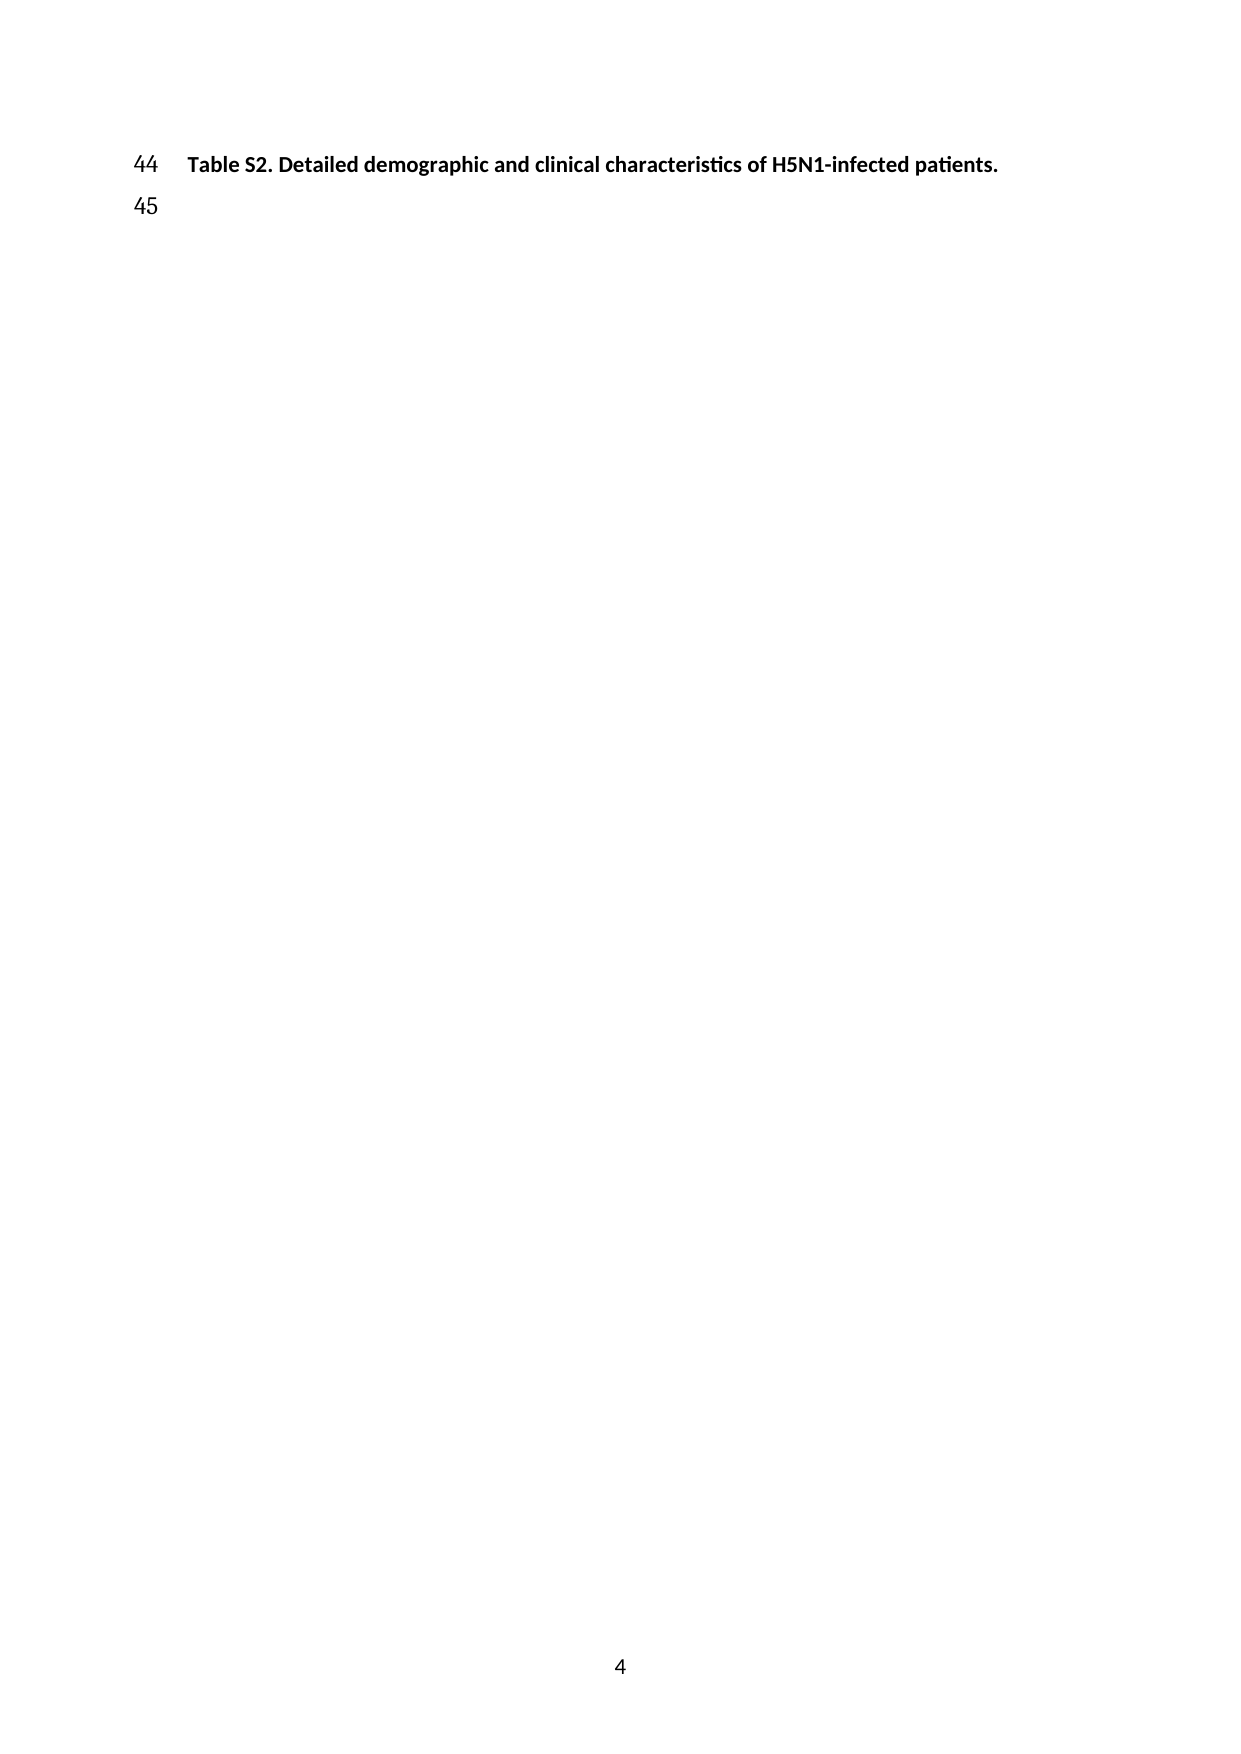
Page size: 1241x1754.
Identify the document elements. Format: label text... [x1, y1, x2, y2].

text Table S2. Detailed demographic and clinical characteristics of H5N1-infected patients. [187, 150, 1053, 178]
